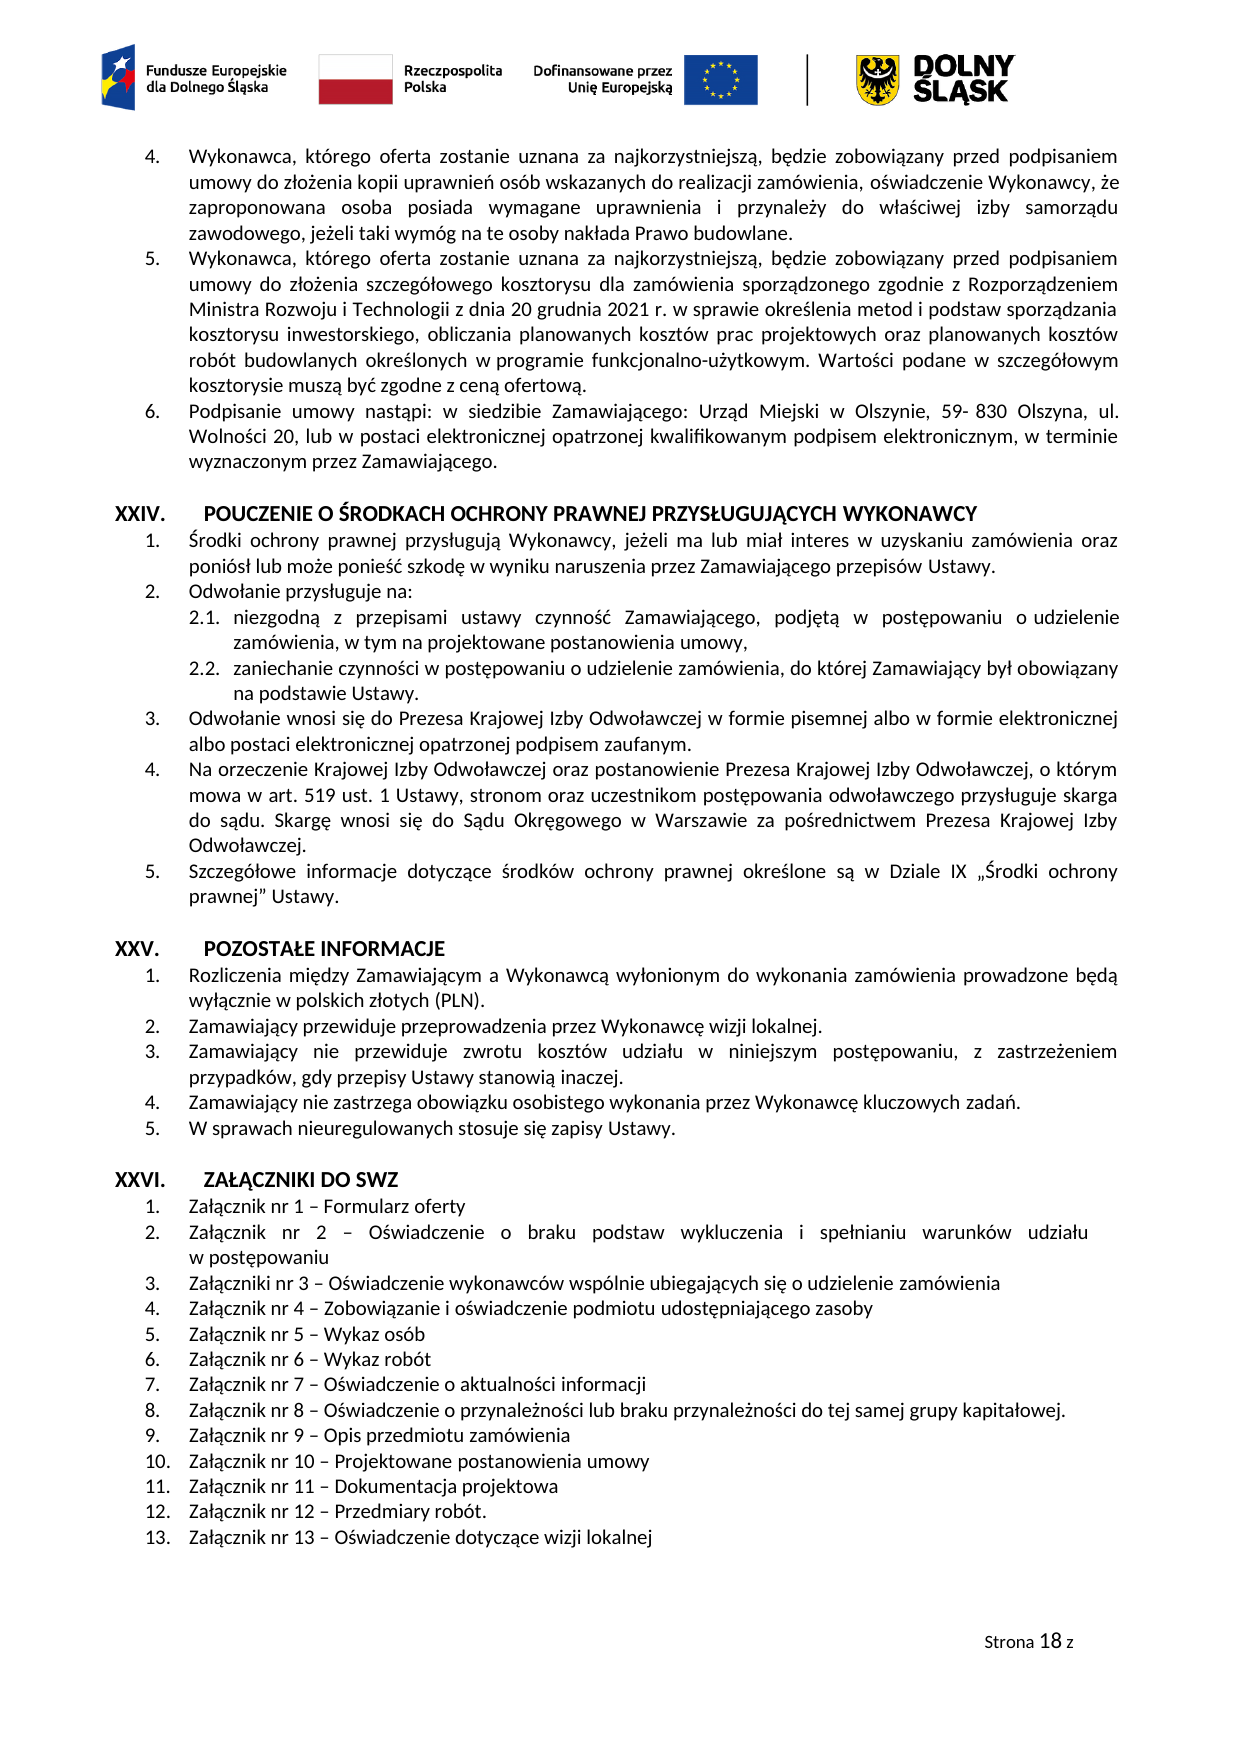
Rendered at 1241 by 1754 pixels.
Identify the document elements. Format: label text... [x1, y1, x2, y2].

list Zamawiający nie przewiduje zwrotu kosztów udziału w niniejszym postępowaniu, z zastrzeżeniem przypadków, gdy przepisy Ustawy stanowią inaczej. [144, 1038, 1120, 1089]
list Załączniki nr 3 – Oświadczenie wykonawców wspólnie ubiegających się o udzielenie zamówienia [144, 1270, 1090, 1295]
list Załącznik nr 7 – Oświadczenie o aktualności informacji [144, 1372, 1090, 1397]
list Na orzeczenie Krajowej Izby Odwoławczej oraz postanowienie Prezesa Krajowej Izby Odwoławczej, o którym mowa w art. 519 ust. 1 Ustawy, stronom oraz uczestnikom postępowania odwoławczego przysługuje skarga do sądu. Skargę wnosi się do Sądu Okręgowego w Warszawie za pośrednictwem Prezesa Krajowej Izby Odwoławczej. [144, 756, 1120, 858]
list Załącznik nr 4 – Zobowiązanie i oświadczenie podmiotu udostępniającego zasoby [144, 1295, 1090, 1321]
list Załącznik nr 11 – Dokumentacja projektowa [144, 1473, 1090, 1499]
list zaniechanie czynności w postępowaniu o udzielenie zamówienia, do której Zamawiający był obowiązany na podstawie Ustawy. [189, 655, 1120, 706]
subtitle POUCZENIE O ŚRODKACH OCHRONY PRAWNEJ PRZYSŁUGUJĄCYCH WYKONAWCY [115, 499, 1119, 528]
list Załącznik nr 12 – Przedmiary robót. [144, 1499, 1090, 1524]
list Załącznik nr 1 – Formularz oferty [144, 1194, 1090, 1219]
list Szczegółowe informacje dotyczące środków ochrony prawnej określone są w Dziale IX „Środki ochrony prawnej” Ustawy. [144, 858, 1120, 909]
list Wykonawca, którego oferta zostanie uznana za najkorzystniejszą, będzie zobowiązany przed podpisaniem umowy do złożenia kopii uprawnień osób wskazanych do realizacji zamówienia, oświadczenie Wykonawcy, że zaproponowana osoba posiada wymagane uprawnienia i przynależy do właściwej izby samorządu zawodowego, jeżeli taki wymóg na te osoby nakłada Prawo budowlane. [144, 144, 1120, 245]
picture [85, 28, 1031, 127]
list niezgodną z przepisami ustawy czynność Zamawiającego, podjętą w postępowaniu o udzielenie zamówienia, w tym na projektowane postanowienia umowy, [189, 604, 1120, 655]
list Rozliczenia między Zamawiającym a Wykonawcą wyłonionym do wykonania zamówienia prowadzone będą wyłącznie w polskich złotych (PLN). [144, 962, 1120, 1013]
list Podpisanie umowy nastąpi: w siedzibie Zamawiającego: Urząd Miejski w Olszynie, 59- 830 Olszyna, ul. Wolności 20, lub w postaci elektronicznej opatrzonej kwalifikowanym podpisem elektronicznym, w terminie wyznaczonym przez Zamawiającego. [144, 398, 1120, 474]
list Zamawiający przewiduje przeprowadzenia przez Wykonawcę wizji lokalnej. [144, 1013, 1120, 1038]
list W sprawach nieuregulowanych stosuje się zapisy Ustawy. [144, 1115, 1120, 1140]
list Odwołanie przysługuje na: [144, 578, 1120, 604]
list Zamawiający nie zastrzega obowiązku osobistego wykonania przez Wykonawcę kluczowych zadań. [144, 1089, 1120, 1115]
list Odwołanie wnosi się do Prezesa Krajowej Izby Odwoławczej w formie pisemnej albo w formie elektronicznej albo postaci elektronicznej opatrzonej podpisem zaufanym. [144, 706, 1120, 756]
list Załącznik nr 5 – Wykaz osób [144, 1321, 1090, 1346]
list Środki ochrony prawnej przysługują Wykonawcy, jeżeli ma lub miał interes w uzyskaniu zamówienia oraz poniósł lub może ponieść szkodę w wyniku naruszenia przez Zamawiającego przepisów Ustawy. [144, 528, 1120, 578]
subtitle ZAŁĄCZNIKI DO SWZ [115, 1166, 1119, 1194]
subtitle POZOSTAŁE INFORMACJE [115, 934, 1119, 962]
list Załącznik nr 9 – Opis przedmiotu zamówienia [144, 1422, 1090, 1448]
list Załącznik nr 10 – Projektowane postanowienia umowy [144, 1448, 1090, 1473]
list Załącznik nr 13 – Oświadczenie dotyczące wizji lokalnej [144, 1524, 1090, 1549]
list Załącznik nr 2 – Oświadczenie o braku podstaw wykluczenia i spełnianiu warunków udziału w postępowaniu [144, 1219, 1090, 1270]
list Wykonawca, którego oferta zostanie uznana za najkorzystniejszą, będzie zobowiązany przed podpisaniem umowy do złożenia szczegółowego kosztorysu dla zamówienia sporządzonego zgodnie z Rozporządzeniem Ministra Rozwoju i Technologii z dnia 20 grudnia 2021 r. w sprawie określenia metod i podstaw sporządzania kosztorysu inwestorskiego, obliczania planowanych kosztów prac projektowych oraz planowanych kosztów robót budowlanych określonych w programie funkcjonalno-użytkowym. Wartości podane w szczegółowym kosztorysie muszą być zgodne z ceną ofertową. [144, 245, 1120, 398]
list Załącznik nr 8 – Oświadczenie o przynależności lub braku przynależności do tej samej grupy kapitałowej. [144, 1397, 1090, 1422]
list Załącznik nr 6 – Wykaz robót [144, 1346, 1090, 1372]
